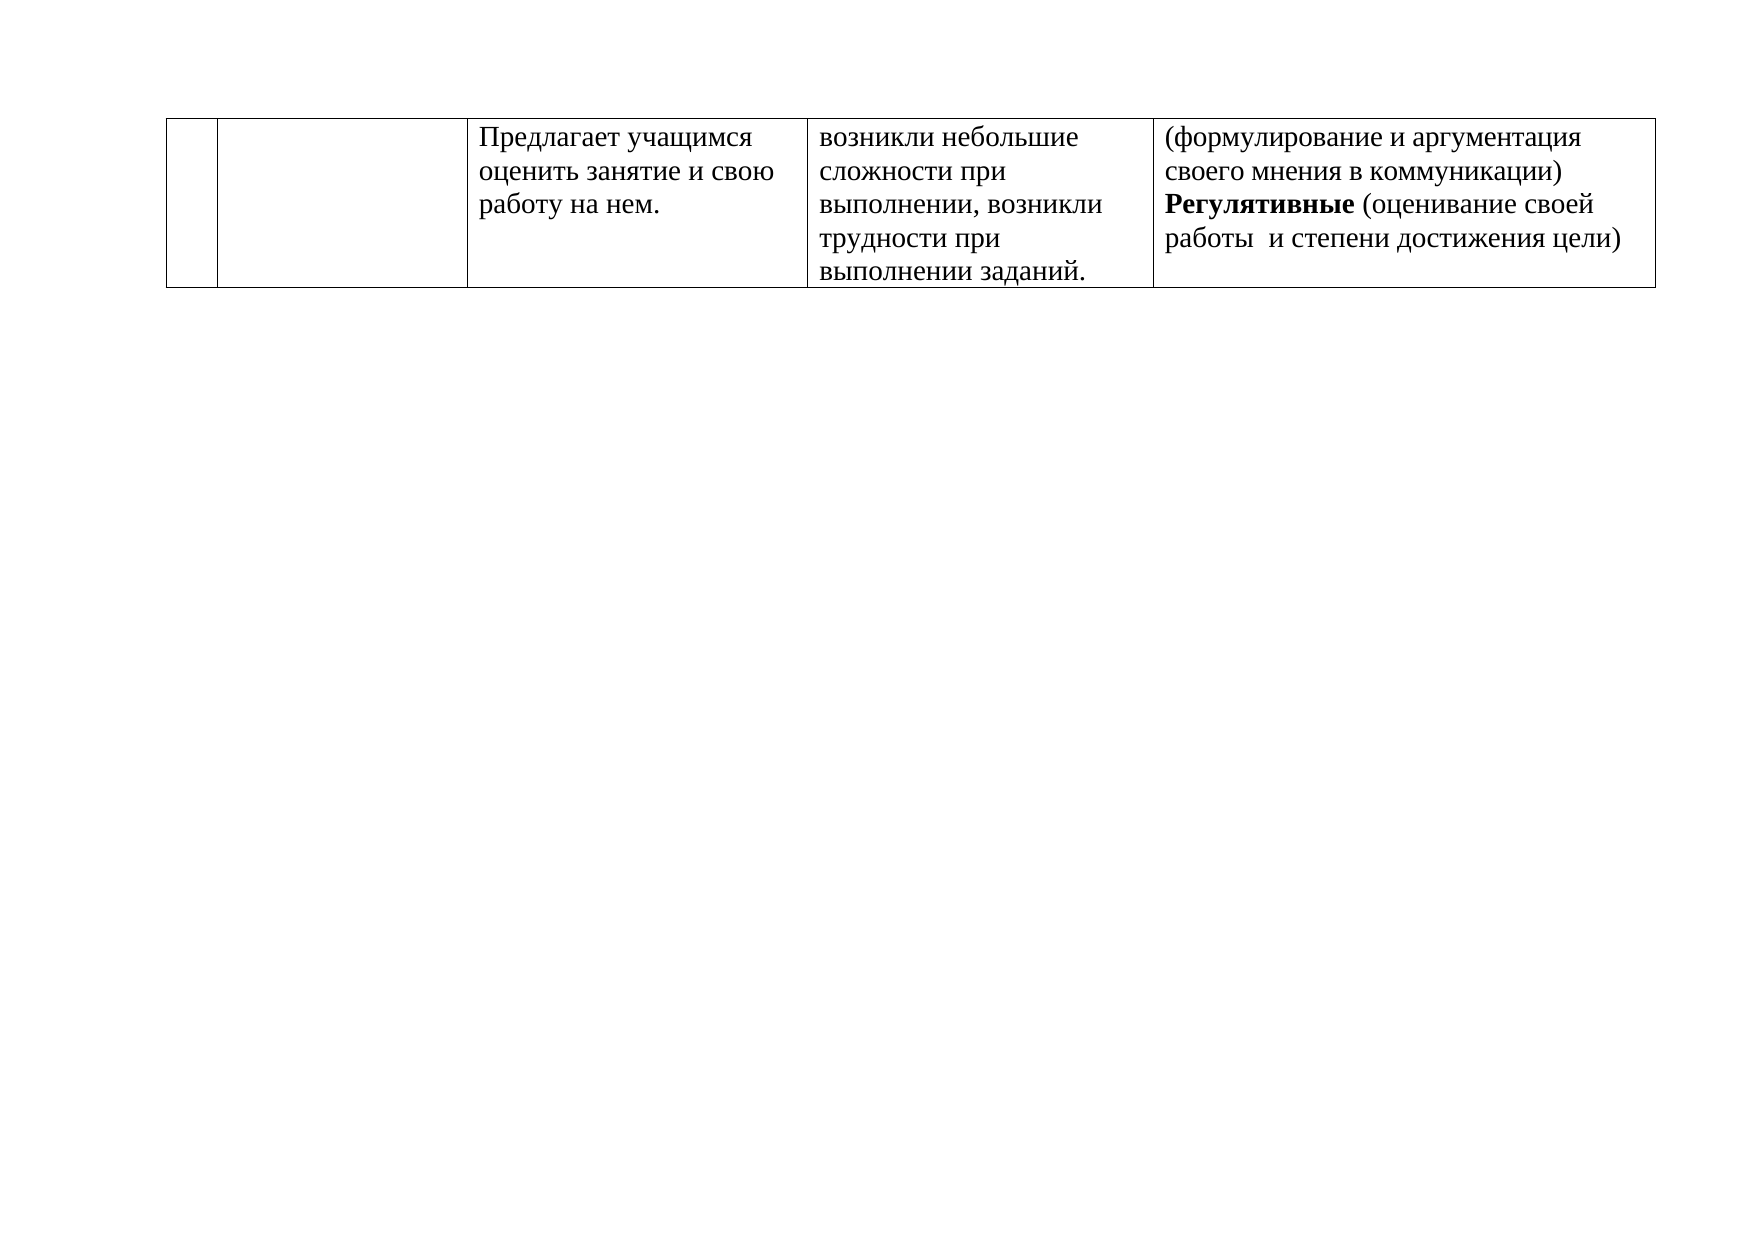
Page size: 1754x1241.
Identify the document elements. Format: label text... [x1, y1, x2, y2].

table_cell 5 [167, 119, 217, 287]
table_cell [218, 119, 467, 287]
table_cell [808, 119, 1153, 287]
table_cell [1154, 119, 1655, 287]
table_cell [468, 119, 807, 287]
